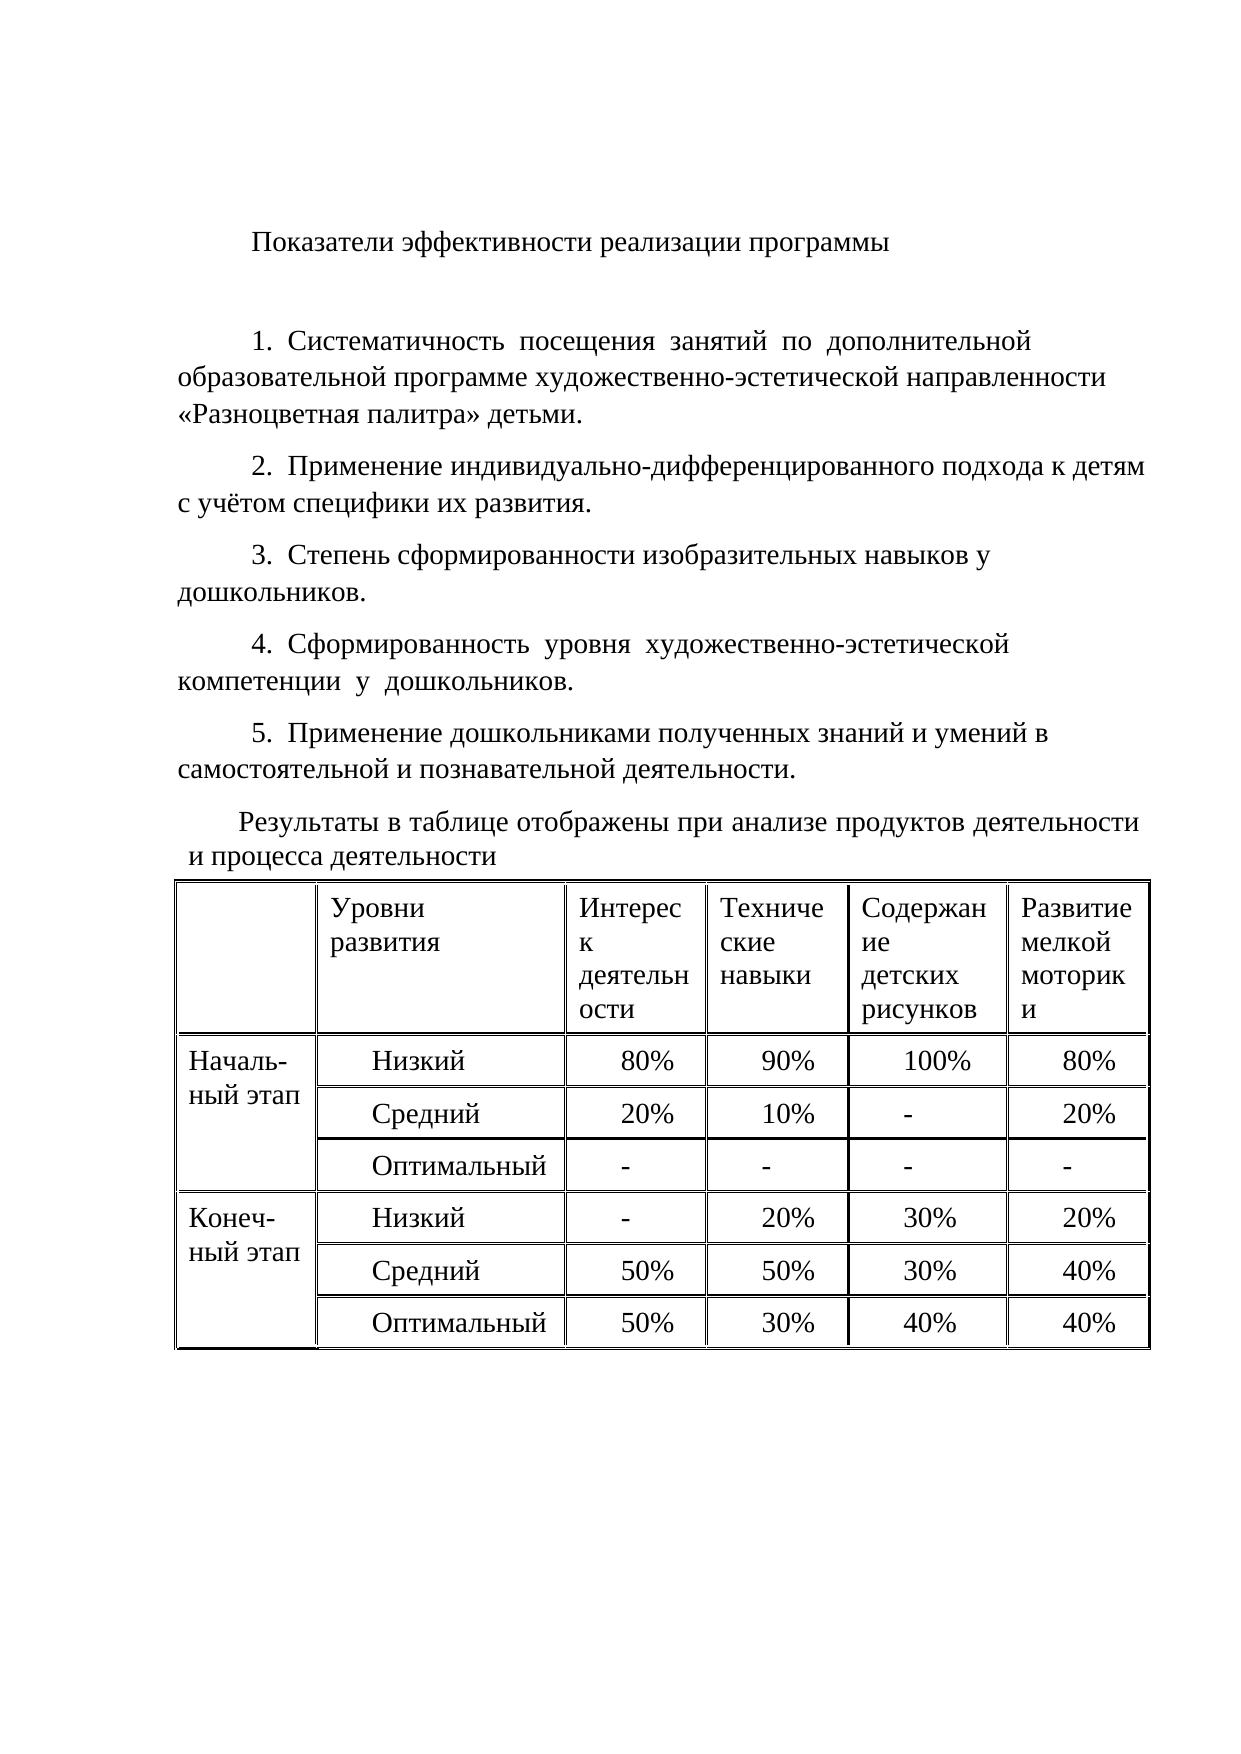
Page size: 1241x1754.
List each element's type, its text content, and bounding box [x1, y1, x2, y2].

table_cell 20% [708, 1193, 847, 1242]
table_cell Средний [318, 1088, 564, 1137]
table_cell 100% [850, 1036, 1006, 1085]
table_cell 10% [708, 1088, 847, 1137]
table_cell - [850, 1088, 1006, 1137]
table_header Развитие мелкой моторики [1008, 883, 1148, 1032]
text 4. Сформированность уровня художественно-эстетической компетенции у дошкольников. [177, 626, 1152, 696]
table_cell 20% [1009, 1190, 1149, 1242]
table_cell 30% [850, 1245, 1006, 1294]
table_cell 80% [1009, 1032, 1149, 1085]
table_cell Средний [318, 1245, 564, 1294]
table_cell 90% [708, 1036, 847, 1085]
table_cell - [567, 1140, 705, 1189]
table_header Содержание детских рисунков [848, 883, 1008, 1032]
table_cell Низкий [318, 1036, 564, 1085]
text Результаты в таблице отображены при анализе продуктов деятельности и процесса деятельности [188, 804, 1141, 871]
table_cell 30% [706, 1298, 848, 1347]
table_cell Низкий [318, 1193, 564, 1242]
table_cell 50% [566, 1298, 706, 1347]
table_header Интерес к деятельности [566, 883, 706, 1032]
text 5. Применение дошкольниками полученных знаний и умений в самостоятельной и познавательной деятельности. [177, 715, 1152, 785]
table_cell 50% [708, 1245, 847, 1294]
table_cell Началь-ный этап [177, 1032, 315, 1189]
table_cell 20% [1008, 1085, 1149, 1137]
text 2. Применение индивидуально-дифференцированного подхода к детям с учётом специфики их развития. [177, 448, 1152, 518]
text Показатели эффективности реализации программы [177, 224, 1152, 257]
table_cell Оптимальный [318, 1140, 564, 1189]
table_cell - [850, 1140, 1006, 1189]
table_cell - [1009, 1137, 1148, 1189]
table_cell 30% [850, 1193, 1006, 1242]
table_cell 40% [848, 1298, 1008, 1347]
table_cell - [708, 1140, 847, 1189]
table_cell - [567, 1193, 705, 1242]
table_cell Конеч-ный этап [177, 1190, 317, 1347]
table_cell 50% [567, 1245, 705, 1294]
table_header Технические навыки [706, 883, 848, 1032]
table_header [177, 883, 317, 1032]
table_cell 80% [567, 1036, 705, 1085]
table_cell 20% [567, 1088, 705, 1137]
table_cell 40% [1008, 1294, 1149, 1347]
text 1. Систематичность посещения занятий по дополнительной образовательной программе художественно-эстетической направленности «Разноцветная палитра» детьми. [177, 323, 1152, 429]
text 3. Степень сформированности изобразительных навыков у дошкольников. [177, 537, 1152, 607]
table_cell Оптимальный [317, 1298, 566, 1347]
table_cell 40% [1008, 1242, 1149, 1294]
table_header Уровни развития [317, 883, 566, 1032]
